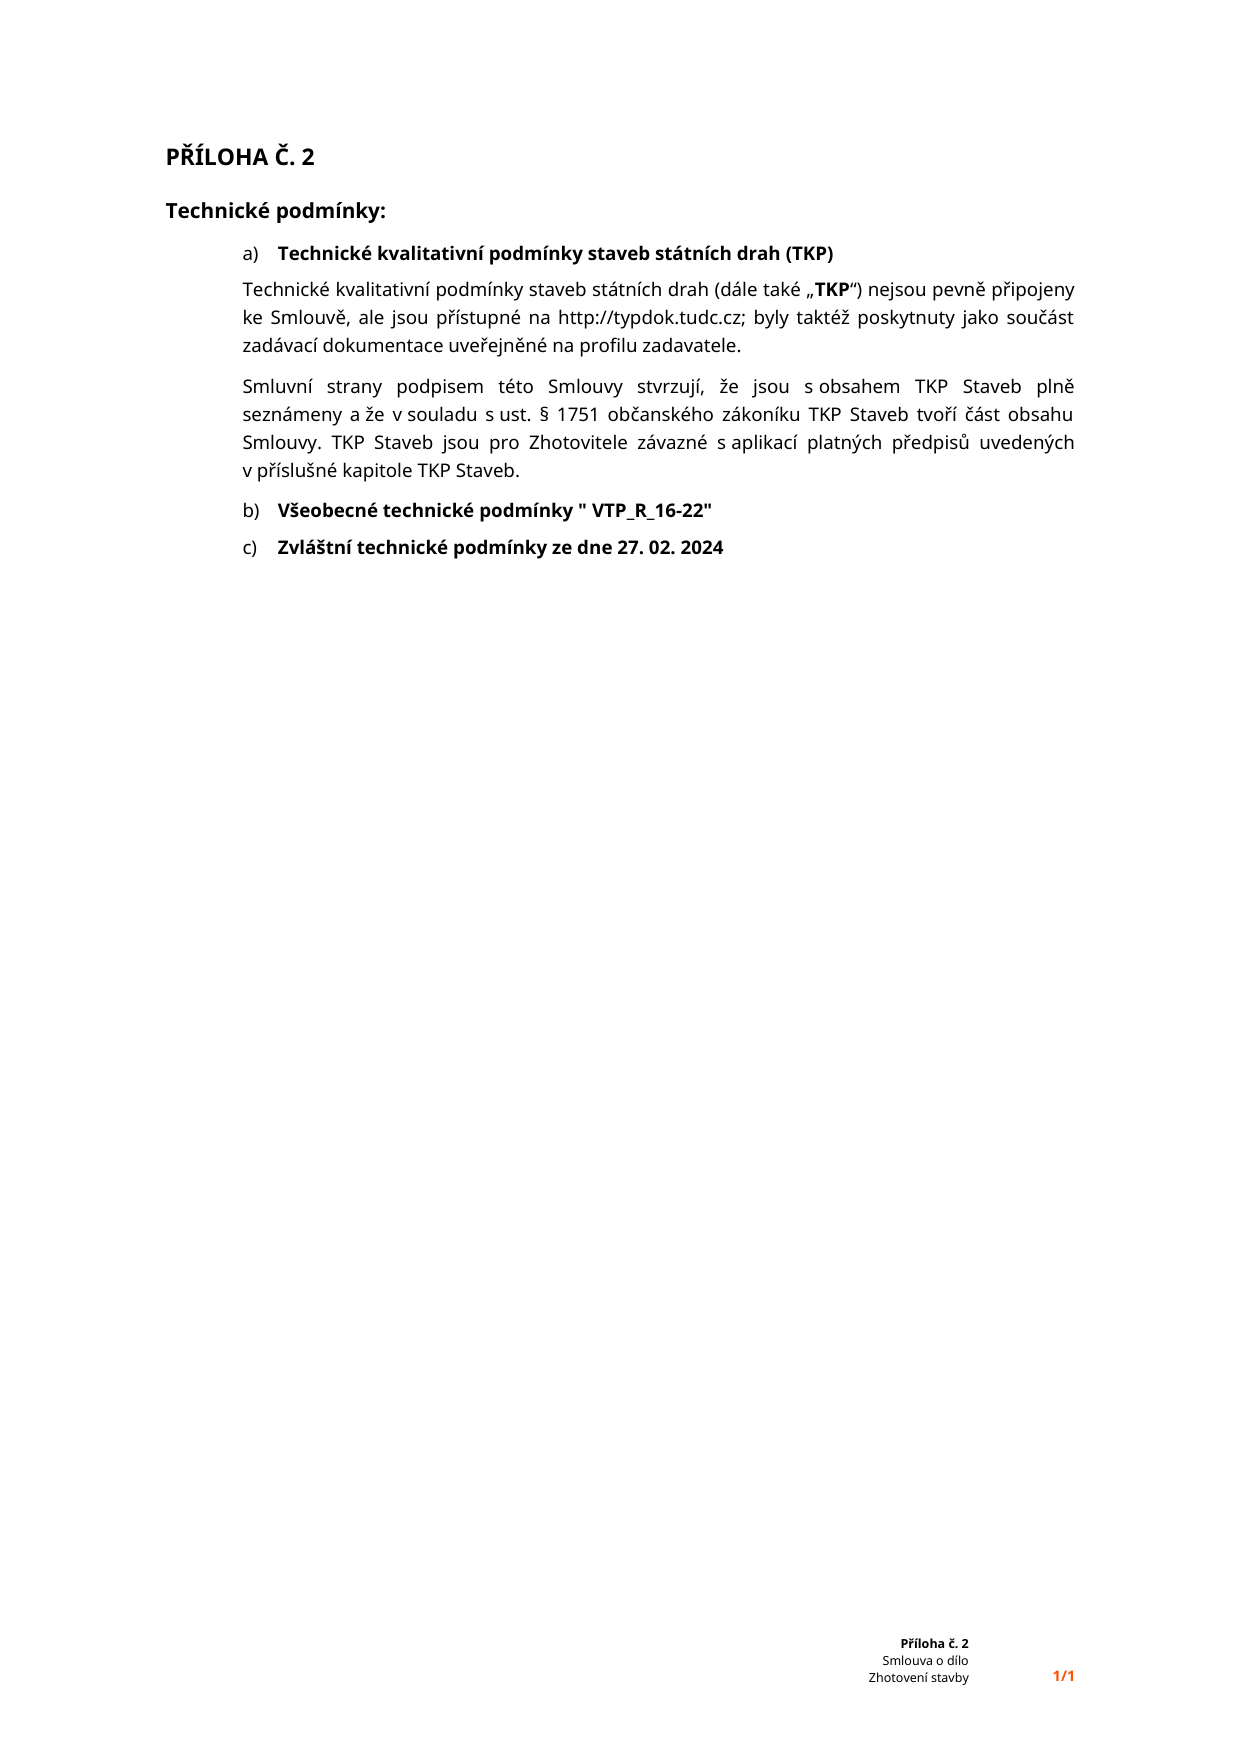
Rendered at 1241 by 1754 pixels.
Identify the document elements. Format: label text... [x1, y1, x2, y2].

text Technické podmínky: [165, 197, 1075, 225]
text Smluvní strany podpisem této Smlouvy stvrzují, že jsou s obsahem TKP Staveb plně seznámeny a že v souladu s ust. § 1751 občanského zákoníku TKP Staveb tvoří část obsahu Smlouvy. TKP Staveb jsou pro Zhotovitele závazné s aplikací platných předpisů uvedených v příslušné kapitole TKP Staveb. [242, 373, 1075, 483]
list Zvláštní technické podmínky ze dne 27. 02. 2024 [242, 534, 1075, 560]
list Všeobecné technické podmínky " VTP_R_16-22" [242, 498, 1075, 523]
text Příloha č. 2 [165, 141, 1075, 173]
text Technické kvalitativní podmínky staveb státních drah (dále také „TKP“) nejsou pevně připojeny ke Smlouvě, ale jsou přístupné na http://typdok.tudc.cz; byly taktéž poskytnuty jako součást zadávací dokumentace uveřejněné na profilu zadavatele. [242, 277, 1075, 358]
list Technické kvalitativní podmínky staveb státních drah (TKP) [242, 240, 1075, 266]
